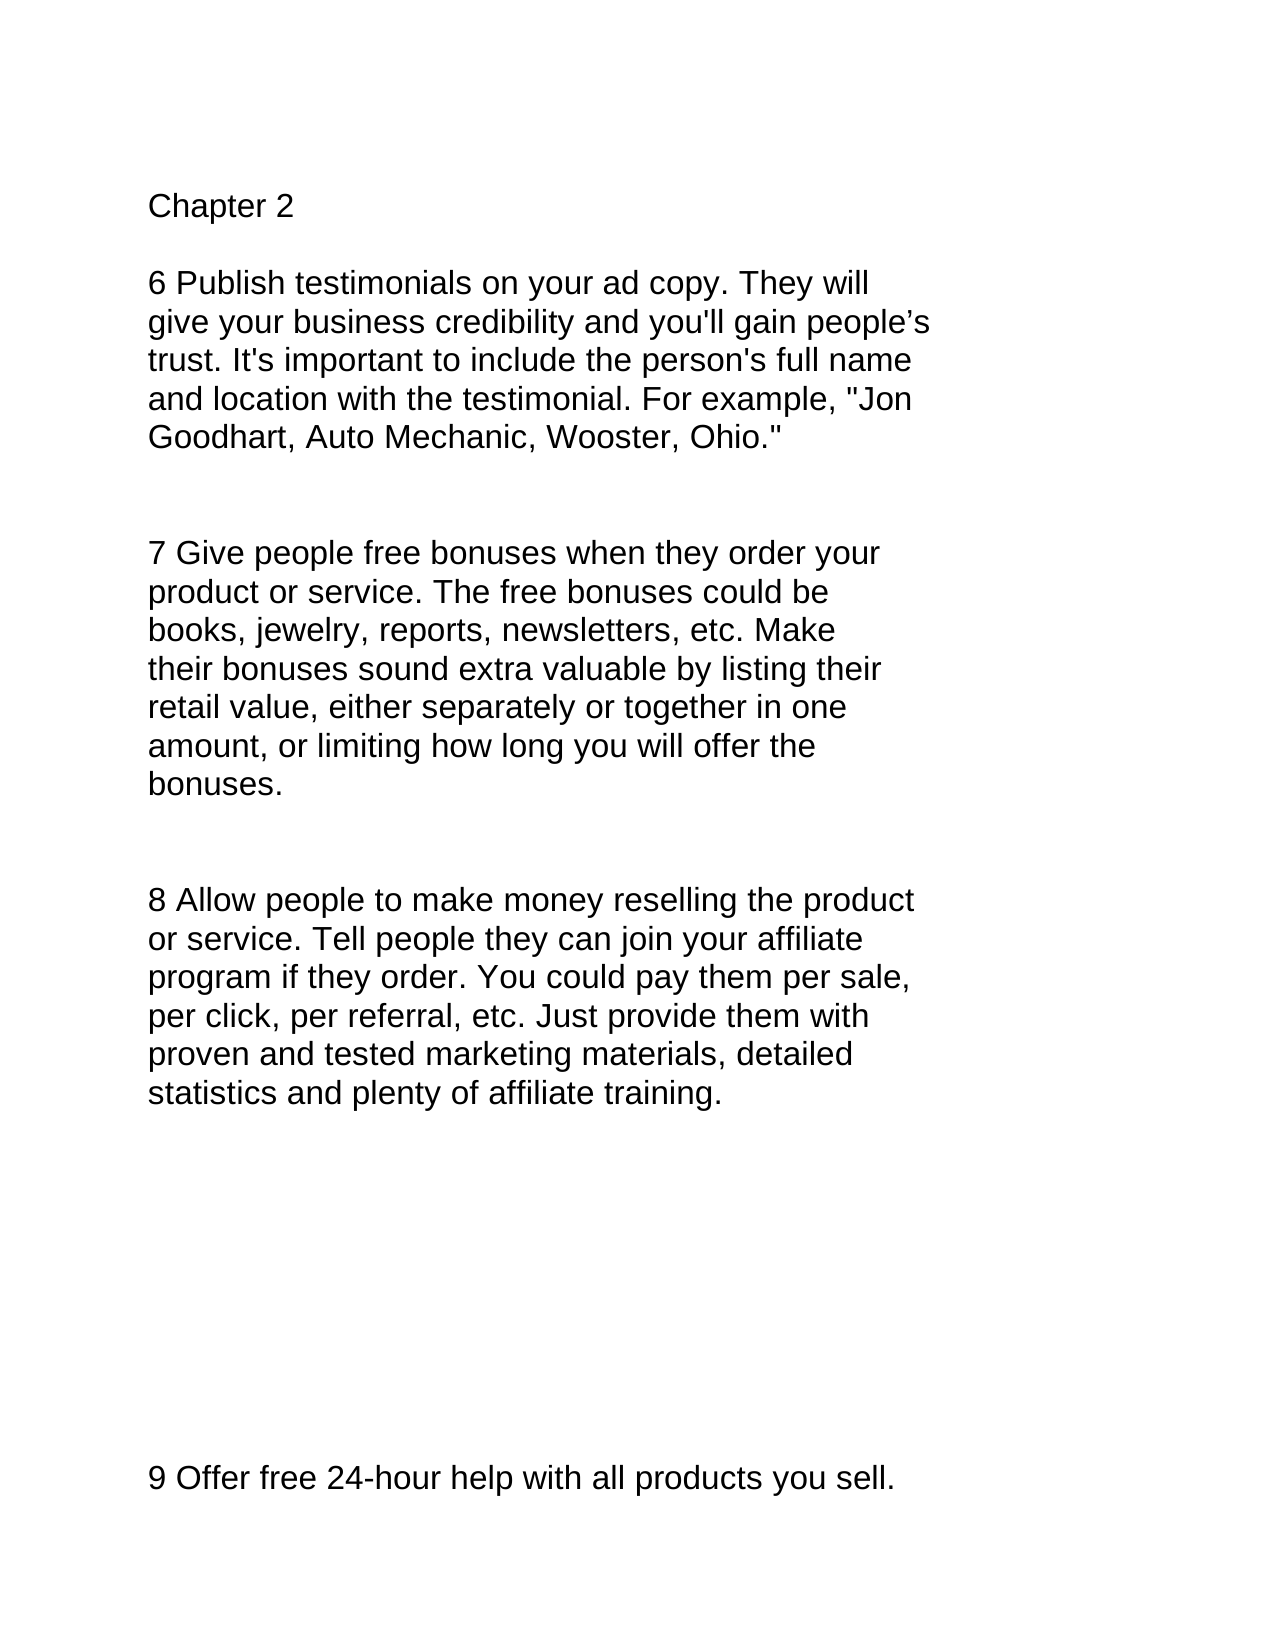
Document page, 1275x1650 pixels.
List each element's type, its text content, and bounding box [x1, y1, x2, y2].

text 9 Offer free 24-hour help with all products you sell. [148, 1458, 1127, 1497]
text 6 Publish testimonials on your ad copy. They will [148, 263, 1127, 302]
text books, jewelry, reports, newsletters, etc. Make [148, 610, 1127, 649]
text Goodhart, Auto Mechanic, Wooster, Ohio." [148, 417, 1127, 456]
text their bonuses sound extra valuable by listing their [148, 649, 1127, 687]
text 8 Allow people to make money reselling the product [148, 880, 1127, 918]
text proven and tested marketing materials, detailed [148, 1034, 1127, 1073]
text product or service. The free bonuses could be [148, 572, 1127, 610]
text Chapter 2 [148, 186, 1127, 225]
text per click, per referral, etc. Just provide them with [148, 996, 1127, 1034]
text program if they order. You could pay them per sale, [148, 957, 1127, 996]
text statistics and plenty of affiliate training. [148, 1073, 1127, 1111]
text trust. It's important to include the person's full name [148, 340, 1127, 379]
text 7 Give people free bonuses when they order your [148, 533, 1127, 572]
text bonuses. [148, 764, 1127, 803]
text amount, or limiting how long you will offer the [148, 726, 1127, 764]
text and location with the testimonial. For example, "Jon [148, 379, 1127, 417]
text retail value, either separately or together in one [148, 687, 1127, 726]
text or service. Tell people they can join your affiliate [148, 918, 1127, 957]
text give your business credibility and you'll gain people’s [148, 302, 1127, 340]
